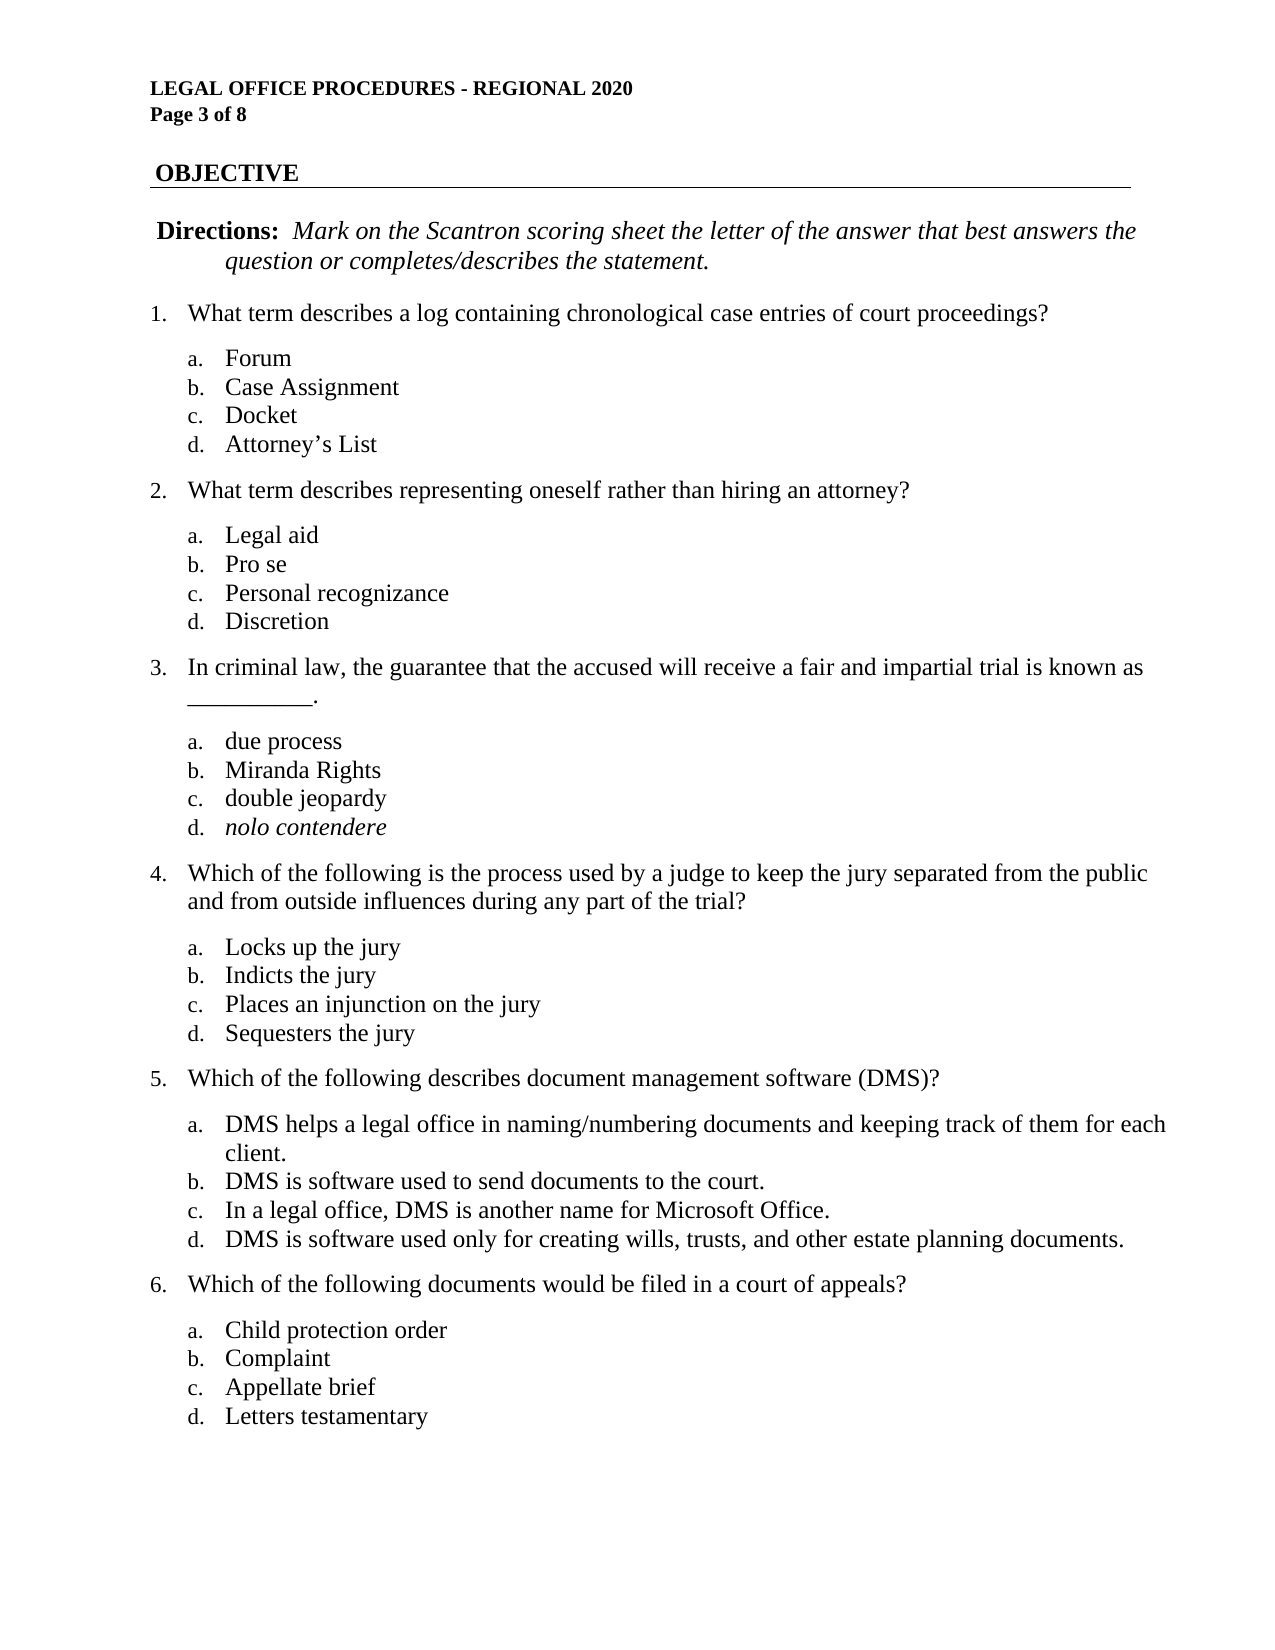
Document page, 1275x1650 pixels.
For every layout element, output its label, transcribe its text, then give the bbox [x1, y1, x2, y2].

text Discretion [187, 606, 1188, 635]
text Child protection order [187, 1315, 1188, 1343]
text Complaint [187, 1343, 1188, 1372]
text double jeopardy [187, 783, 1188, 812]
text Locks up the jury [187, 932, 1188, 961]
text OBJECTIVE [148, 158, 1134, 186]
text Pro se [187, 549, 1188, 578]
text In a legal office, DMS is another name for Microsoft Office. [187, 1195, 1188, 1224]
text Indicts the jury [187, 961, 1188, 989]
text DMS helps a legal office in naming/numbering documents and keeping track of them for each client. [187, 1109, 1188, 1166]
text Miranda Rights [187, 755, 1188, 783]
text Case Assignment [187, 372, 1188, 401]
text Sequesters the jury [187, 1018, 1188, 1047]
text Which of the following documents would be filed in a court of appeals? [150, 1269, 1188, 1298]
text nolo contendere [187, 812, 1188, 841]
text Which of the following is the process used by a judge to keep the jury separated from the public and from outside influences during any part of the trial? [150, 858, 1188, 915]
text Legal aid [187, 520, 1188, 549]
text DMS is software used to send documents to the court. [187, 1166, 1188, 1195]
text Appellate brief [187, 1372, 1188, 1401]
text Forum [187, 343, 1188, 372]
text Attorney’s List [187, 429, 1188, 458]
text Docket [187, 401, 1188, 429]
text DMS is software used only for creating wills, trusts, and other estate planning documents. [187, 1224, 1188, 1253]
text Letters testamentary [187, 1401, 1188, 1430]
text due process [187, 726, 1188, 755]
text What term describes a log containing chronological case entries of court proceedings? [150, 298, 1188, 326]
text What term describes representing oneself rather than hiring an attorney? [150, 475, 1188, 503]
text Which of the following describes document management software (DMS)? [150, 1063, 1188, 1092]
text Directions: Mark on the Scantron scoring sheet the letter of the answer that best answers the question or completes/describes the statement. [150, 216, 1181, 275]
text In criminal law, the guarantee that the accused will receive a fair and impartial trial is known as __________. [150, 652, 1188, 709]
text Personal recognizance [187, 578, 1188, 606]
text Places an injunction on the jury [187, 989, 1188, 1018]
